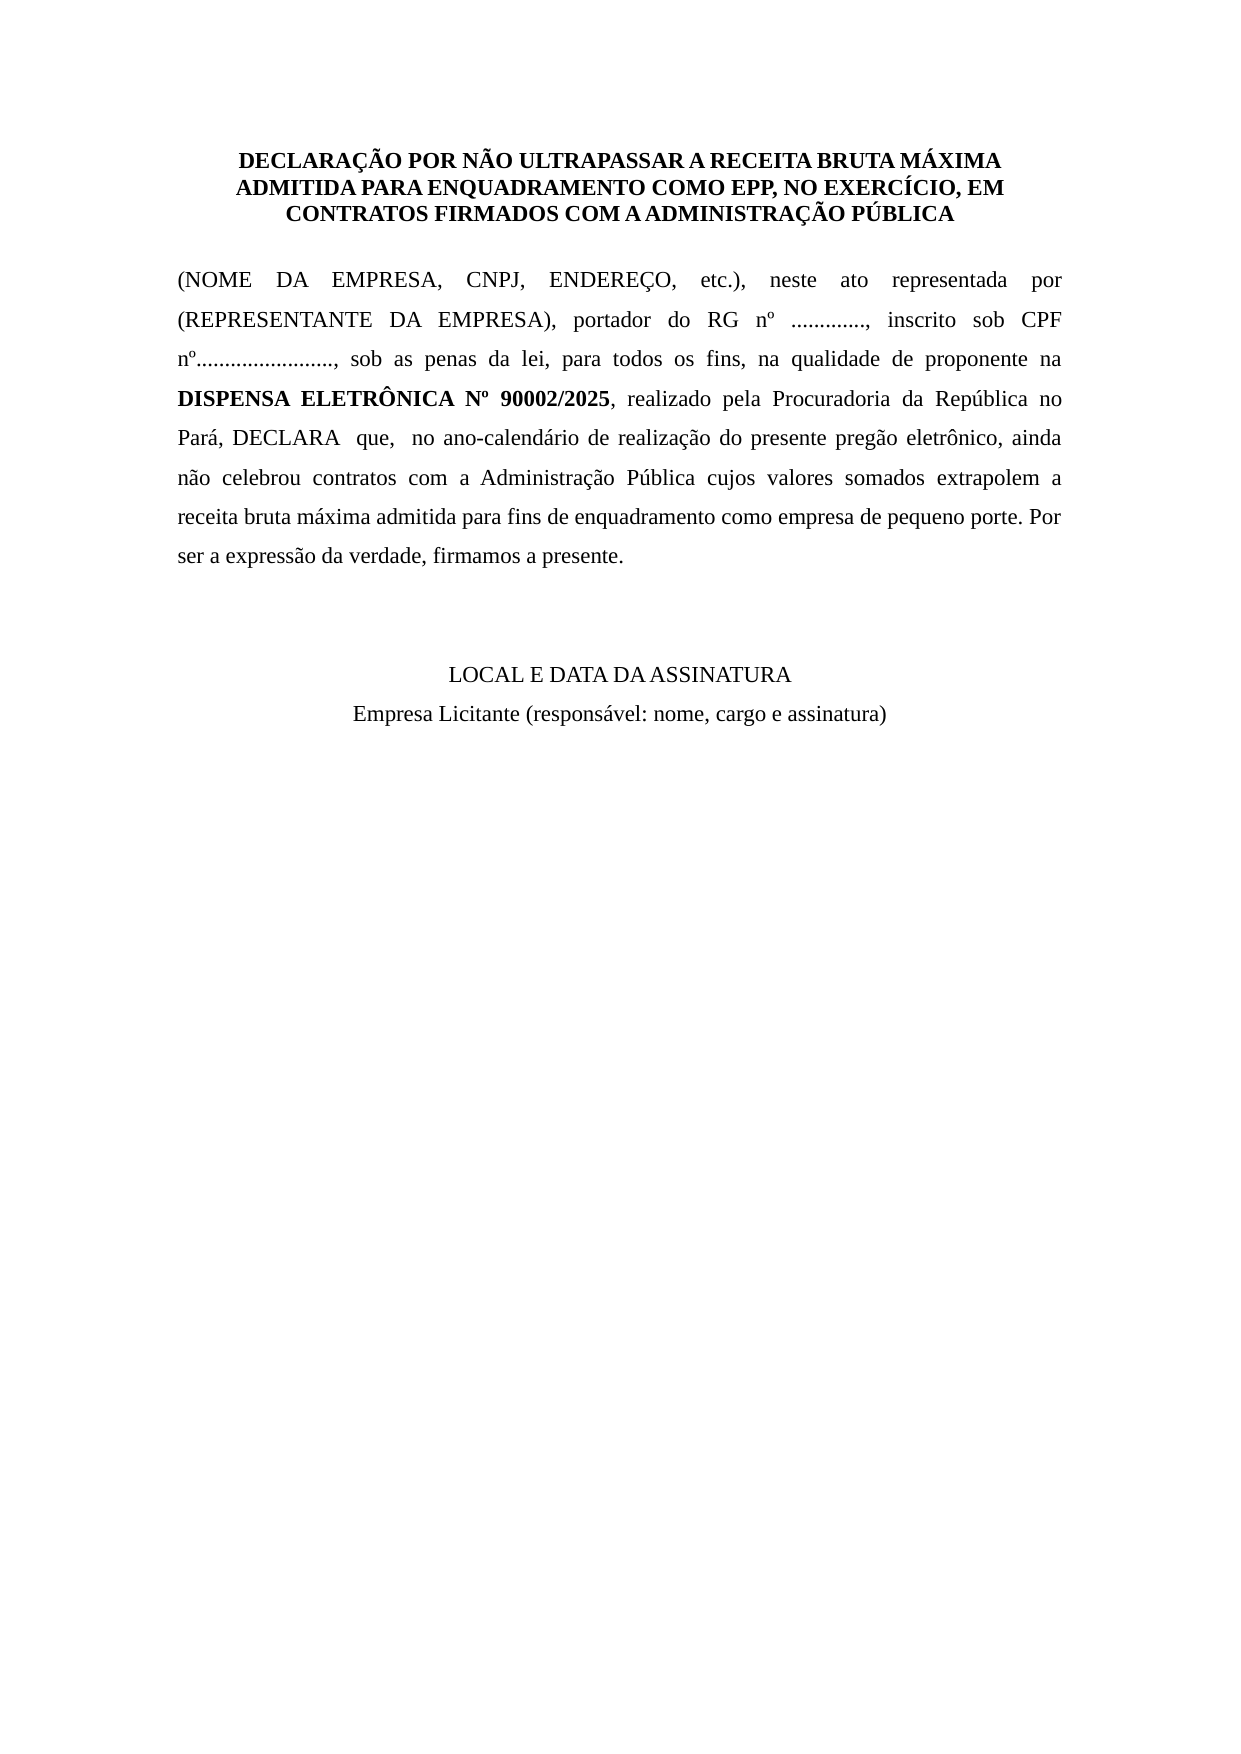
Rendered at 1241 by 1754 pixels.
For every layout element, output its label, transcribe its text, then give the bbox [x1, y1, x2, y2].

text DECLARAÇÃO POR NÃO ULTRAPASSAR A RECEITA BRUTA MÁXIMA ADMITIDA PARA ENQUADRAMENTO COMO EPP, NO EXERCÍCIO, EM CONTRATOS FIRMADOS COM A ADMINISTRAÇÃO PÚBLICA [177, 148, 1063, 227]
text (NOME DA EMPRESA, CNPJ, ENDEREÇO, etc.), neste ato representada por (REPRESENTANTE DA EMPRESA), portador do RG nº ............., inscrito sob CPF nº........................, sob as penas da lei, para todos os fins, na qualidade de proponente na DISPENSA ELETRÔNICA Nº 90002/2025, realizado pela Procuradoria da República no Pará, DECLARA que, no ano-calendário de realização do presente pregão eletrônico, ainda não celebrou contratos com a Administração Pública cujos valores somados extrapolem a receita bruta máxima admitida para fins de enquadramento como empresa de pequeno porte. Por ser a expressão da verdade, firmamos a presente. [177, 266, 1063, 569]
text LOCAL E DATA DA ASSINATURA [177, 661, 1063, 687]
text Empresa Licitante (responsável: nome, cargo e assinatura) [177, 700, 1063, 727]
